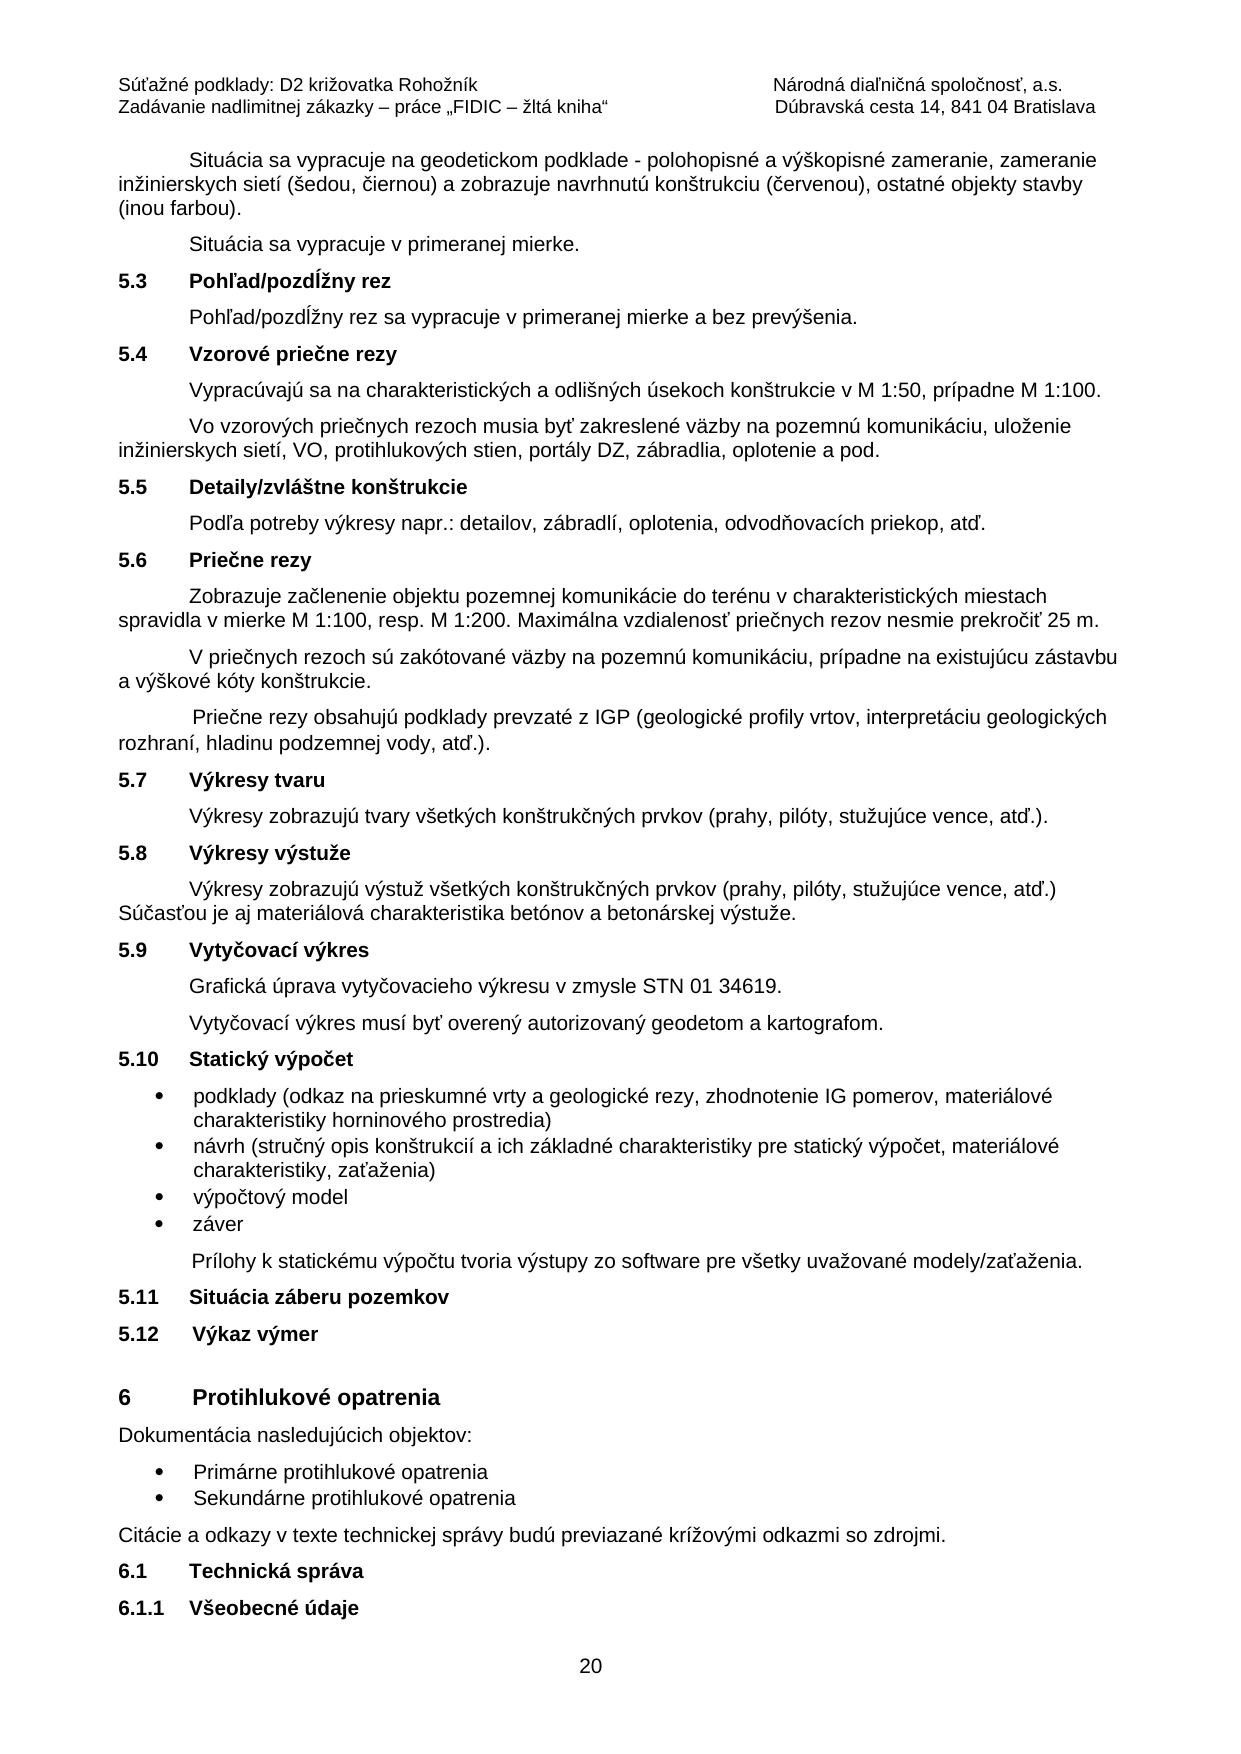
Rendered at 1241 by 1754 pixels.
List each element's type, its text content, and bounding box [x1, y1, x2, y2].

list návrh (stručný opis konštrukcií a ich základné charakteristiky pre statický výpočet, materiálové charakteristiky, zaťaženia) [156, 1134, 1122, 1182]
text V priečnych rezoch sú zakótované väzby na pozemnú komunikáciu, prípadne na existujúcu zástavbu a výškové kóty konštrukcie. [118, 644, 1122, 692]
text Zobrazuje začlenenie objektu pozemnej komunikácie do terénu v charakteristických miestach spravidla v mierke M 1:100, resp. M 1:200. Maximálna vzdialenosť priečnych rezov nesmie prekročiť 25 m. [118, 584, 1122, 632]
text Vypracúvajú sa na charakteristických a odlišných úsekoch konštrukcie v M 1:50, prípadne M 1:100. [118, 378, 1122, 402]
text Dokumentácia nasledujúcich objektov: [118, 1423, 1122, 1447]
text 5.10 Statický výpočet [118, 1047, 1122, 1071]
text 5.7 Výkresy tvaru [118, 768, 1122, 792]
text Priečne rezy obsahujú podklady prevzaté z IGP (geologické profily vrtov, interpretáciu geologických rozhraní, hladinu podzemnej vody, atď.). [118, 705, 1122, 755]
text 5.9 Vytyčovací výkres [118, 938, 1122, 962]
text 6.1.1 Všeobecné údaje [118, 1596, 1122, 1619]
text 5.8 Výkresy výstuže [118, 841, 1122, 865]
text 5.12 Výkaz výmer [118, 1321, 1122, 1345]
text Situácia sa vypracuje v primeranej mierke. [118, 232, 1122, 256]
list výpočtový model [156, 1185, 1122, 1209]
list podklady (odkaz na prieskumné vrty a geologické rezy, zhodnotenie IG pomerov, materiálové charakteristiky horninového prostredia) [156, 1083, 1122, 1131]
text Výkresy zobrazujú výstuž všetkých konštrukčných prvkov (prahy, pilóty, stužujúce vence, atď.) Súčasťou je aj materiálová charakteristika betónov a betonárskej výstuže. [118, 877, 1122, 925]
text Situácia sa vypracuje na geodetickom podklade - polohopisné a výškopisné zameranie, zameranie inžinierskych sietí (šedou, čiernou) a zobrazuje navrhnutú konštrukciu (červenou), ostatné objekty stavby (inou farbou). [118, 148, 1122, 219]
text 5.11 Situácia záberu pozemkov [118, 1285, 1122, 1309]
text 5.5 Detaily/zvláštne konštrukcie [118, 475, 1122, 499]
text Výkresy zobrazujú tvary všetkých konštrukčných prvkov (prahy, pilóty, stužujúce vence, atď.). [118, 804, 1122, 828]
text Citácie a odkazy v texte technickej správy budú previazané krížovými odkazmi so zdrojmi. [118, 1523, 1122, 1547]
text 5.4 Vzorové priečne rezy [118, 341, 1122, 365]
text Grafická úprava vytyčovacieho výkresu v zmysle STN 01 34619. [118, 974, 1122, 998]
text Prílohy k statickému výpočtu tvoria výstupy zo software pre všetky uvažované modely/zaťaženia. [118, 1248, 1122, 1272]
list Primárne protihlukové opatrenia [156, 1459, 1122, 1484]
list záver [155, 1212, 1122, 1236]
text Vo vzorových priečnych rezoch musia byť zakreslené väzby na pozemnú komunikáciu, uloženie inžinierskych sietí, VO, protihlukových stien, portály DZ, zábradlia, oplotenie a pod. [118, 414, 1122, 462]
list Sekundárne protihlukové opatrenia [156, 1486, 1122, 1510]
text Pohľad/pozdĺžny rez sa vypracuje v primeranej mierke a bez prevýšenia. [118, 305, 1122, 329]
text Podľa potreby výkresy napr.: detailov, zábradlí, oplotenia, odvodňovacích priekop, atď. [118, 511, 1122, 535]
text Vytyčovací výkres musí byť overený autorizovaný geodetom a kartografom. [118, 1011, 1122, 1034]
text 5.6 Priečne rezy [118, 548, 1122, 572]
text 5.3 Pohľad/pozdĺžny rez [118, 268, 1122, 292]
text 6 Protihlukové opatrenia [118, 1384, 1122, 1411]
text 6.1 Technická správa [118, 1559, 1122, 1583]
